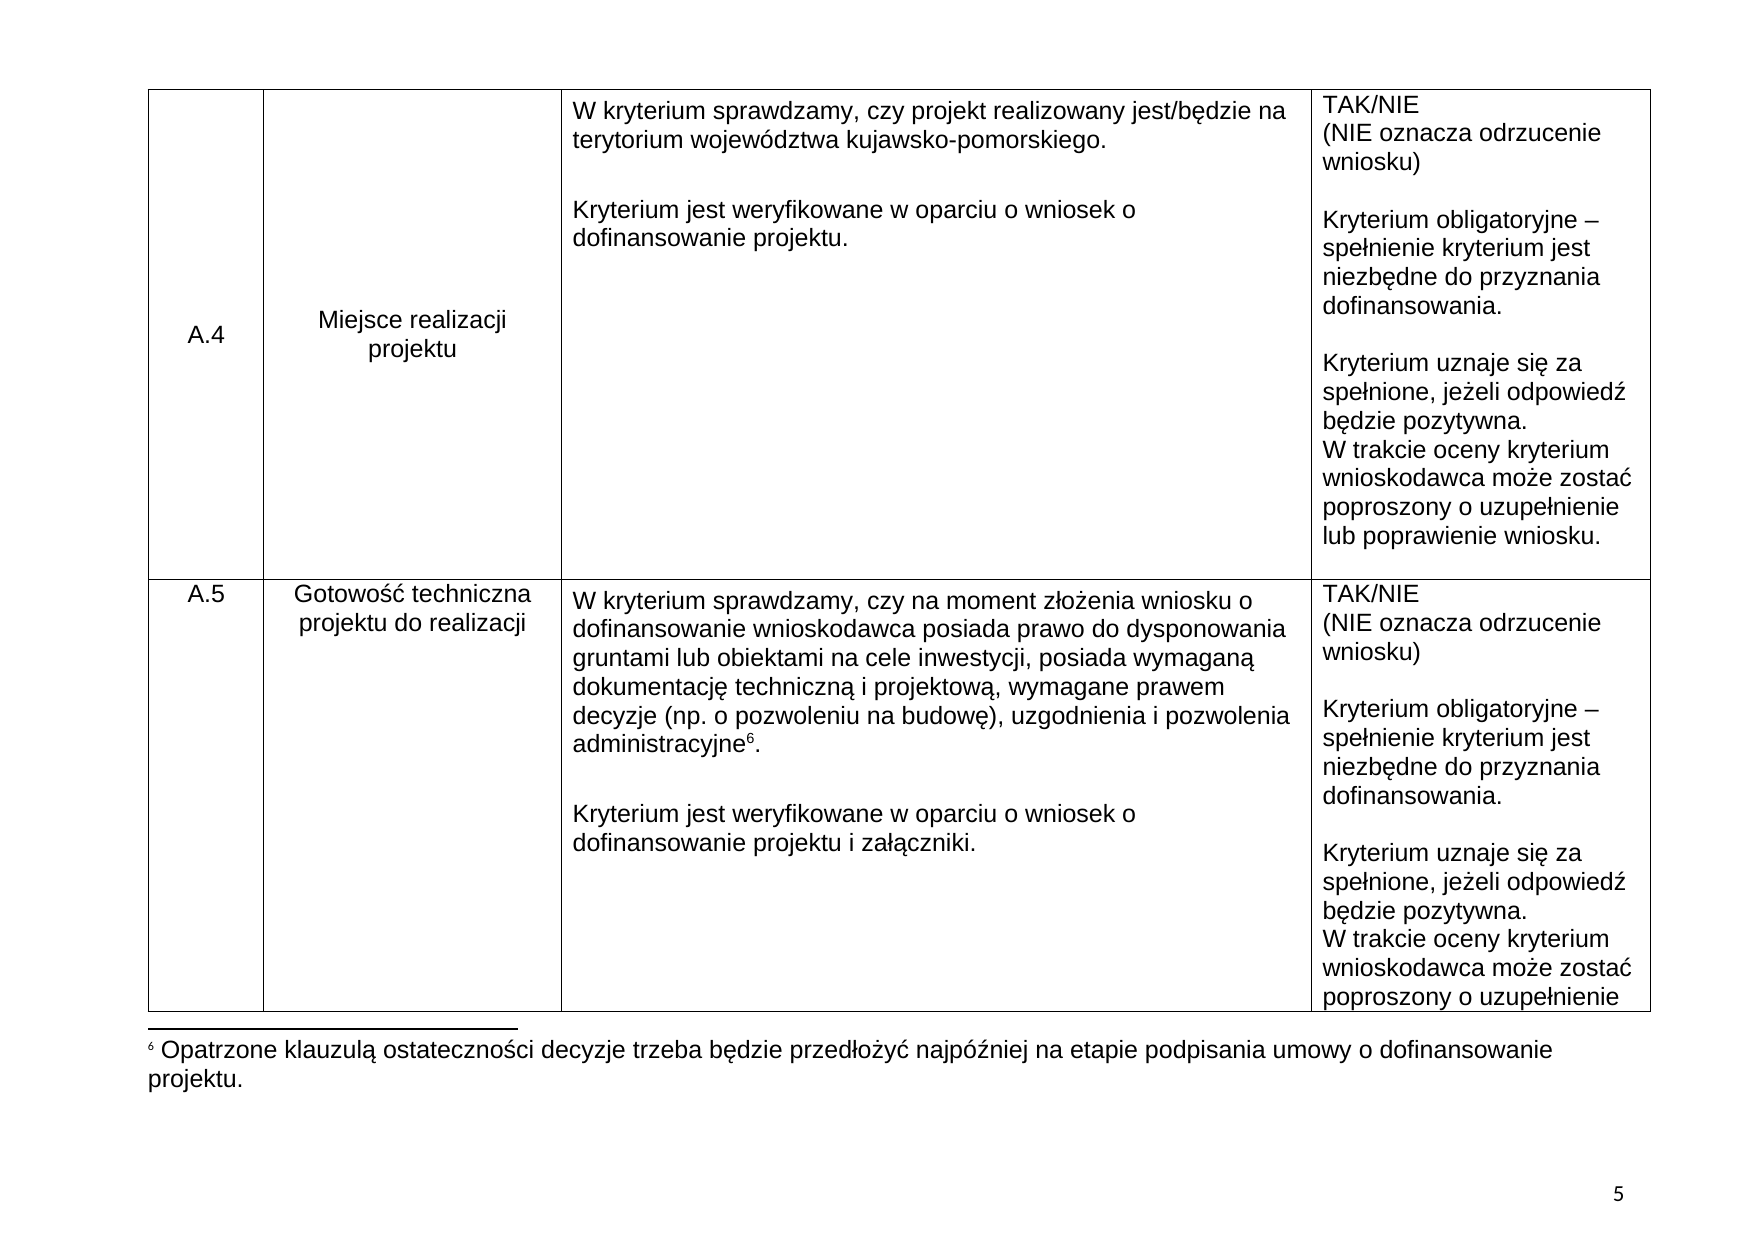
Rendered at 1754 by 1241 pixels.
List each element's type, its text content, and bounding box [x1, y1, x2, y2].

table_cell Miejsce realizacji projektu [264, 90, 561, 578]
table_cell A.4 [149, 90, 263, 578]
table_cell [1312, 580, 1650, 1011]
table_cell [562, 580, 1311, 1011]
table_cell A.5 [149, 580, 263, 1011]
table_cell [264, 580, 561, 1011]
table_cell W kryterium sprawdzamy, czy projekt realizowany jest/będzie na terytorium województwa kujawsko-pomorskiego. Kryterium jest weryfikowane w oparciu o wniosek o dofinansowanie projektu. [562, 90, 1311, 578]
